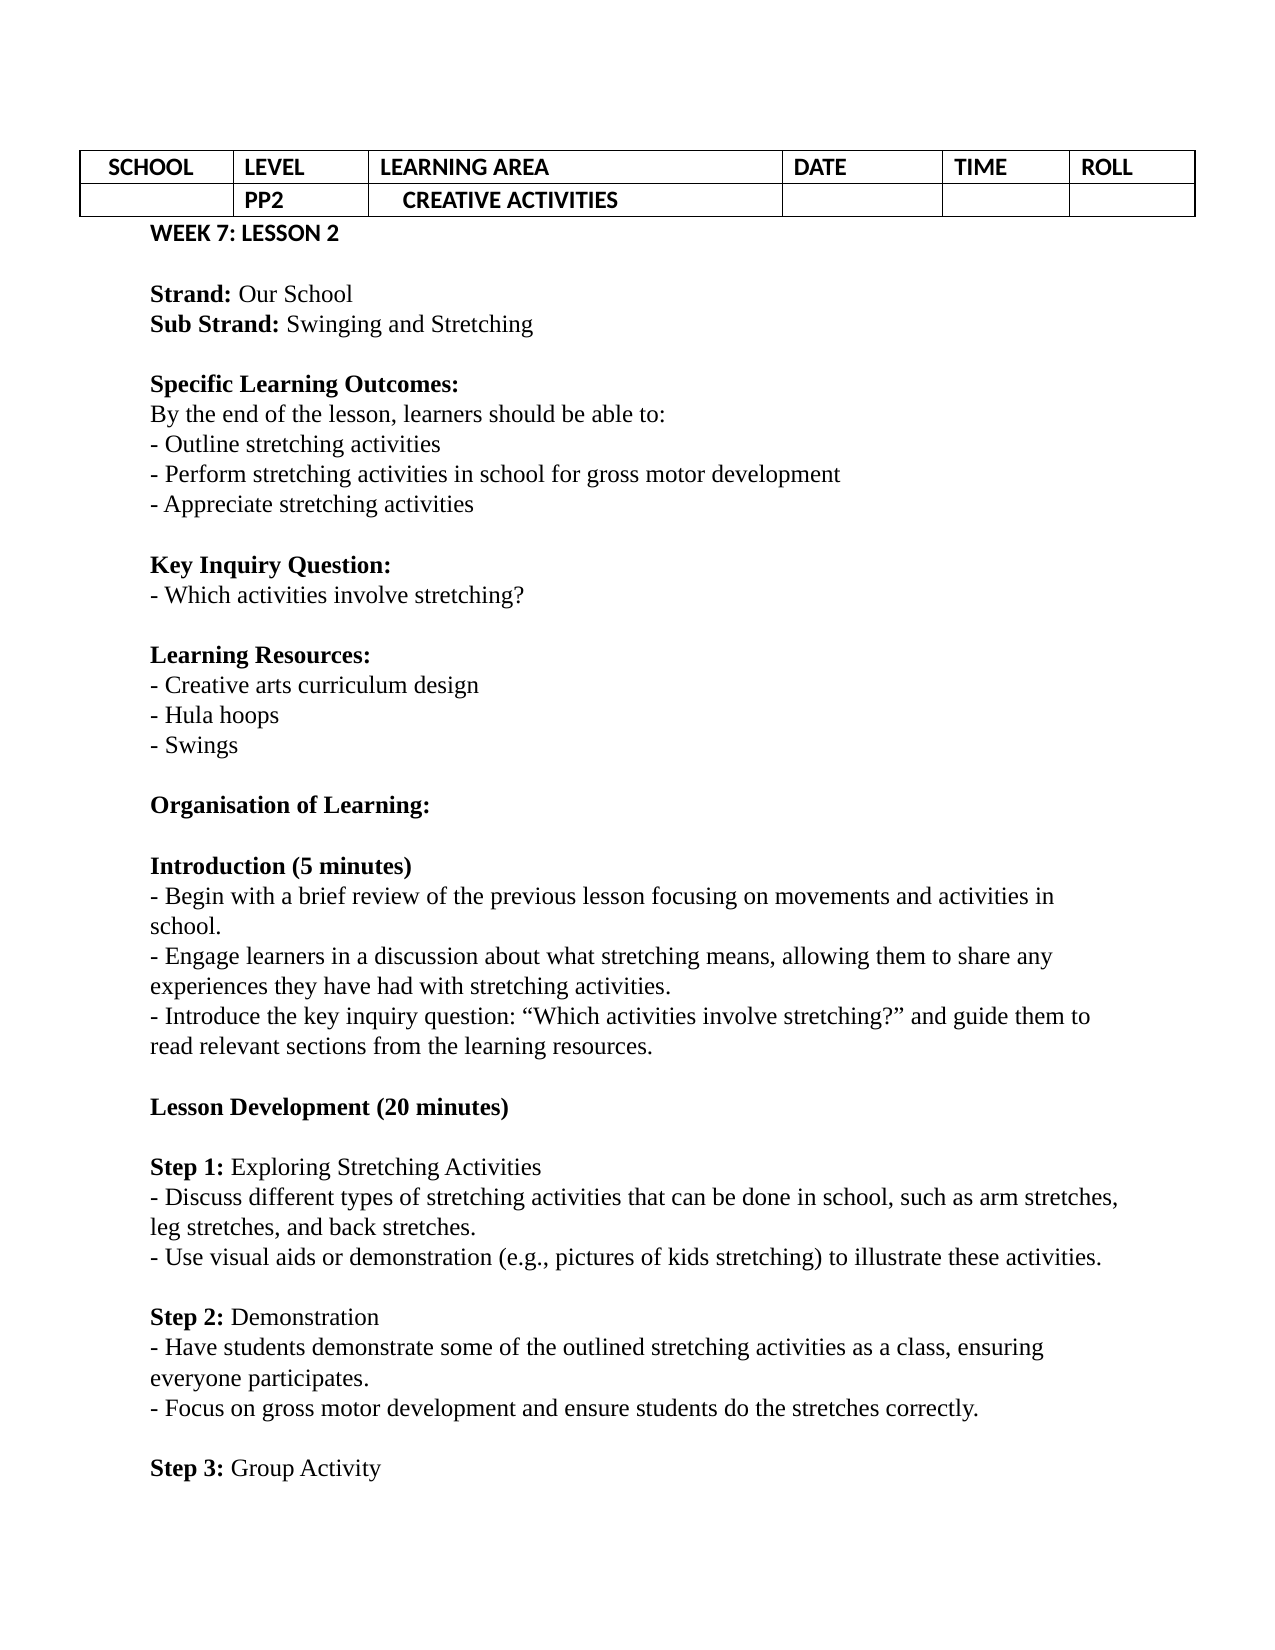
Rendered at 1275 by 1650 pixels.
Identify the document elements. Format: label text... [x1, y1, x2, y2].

text - Have students demonstrate some of the outlined stretching activities as a class, ensuring everyone participates. [150, 1332, 1125, 1391]
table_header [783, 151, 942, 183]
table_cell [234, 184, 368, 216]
text - Hula hoops [150, 700, 1125, 729]
text - Appreciate stretching activities [150, 489, 1125, 518]
text Strand: Our School [150, 279, 1125, 308]
text - Discuss different types of stretching activities that can be done in school, such as arm stretches, leg stretches, and back stretches. [150, 1182, 1125, 1241]
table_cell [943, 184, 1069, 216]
text - Focus on gross motor development and ensure students do the stretches correctly. [150, 1393, 1125, 1421]
text - Use visual aids or demonstration (e.g., pictures of kids stretching) to illustrate these activities. [150, 1242, 1125, 1271]
text - Engage learners in a discussion about what stretching means, allowing them to share any experiences they have had with stretching activities. [150, 941, 1125, 1000]
text By the end of the lesson, learners should be able to: [150, 399, 1125, 428]
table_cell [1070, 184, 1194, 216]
text Organisation of Learning: [150, 791, 1125, 819]
text Key Inquiry Question: [150, 550, 1125, 578]
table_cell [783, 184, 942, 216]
text - Begin with a brief review of the previous lesson focusing on movements and activities in school. [150, 881, 1125, 940]
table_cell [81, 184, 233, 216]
text - Outline stretching activities [150, 429, 1125, 458]
text Step 1: Exploring Stretching Activities [150, 1152, 1125, 1181]
text Specific Learning Outcomes: [150, 369, 1125, 398]
text Introduction (5 minutes) [150, 851, 1125, 879]
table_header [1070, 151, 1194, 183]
text Sub Strand: Swinging and Stretching [150, 309, 1125, 338]
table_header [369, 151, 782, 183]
text Step 3: Group Activity [150, 1453, 1125, 1482]
text - Creative arts curriculum design [150, 670, 1125, 699]
text Lesson Development (20 minutes) [150, 1092, 1125, 1120]
text - Which activities involve stretching? [150, 580, 1125, 609]
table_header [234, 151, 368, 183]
text WEEK 7: LESSON 2 [150, 217, 1125, 247]
text Learning Resources: [150, 640, 1125, 669]
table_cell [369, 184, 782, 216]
text - Introduce the key inquiry question: “Which activities involve stretching?” and guide them to read relevant sections from the learning resources. [150, 1001, 1125, 1060]
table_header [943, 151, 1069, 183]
text - Perform stretching activities in school for gross motor development [150, 459, 1125, 488]
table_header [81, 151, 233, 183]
text Step 2: Demonstration [150, 1302, 1125, 1331]
text - Swings [150, 730, 1125, 759]
